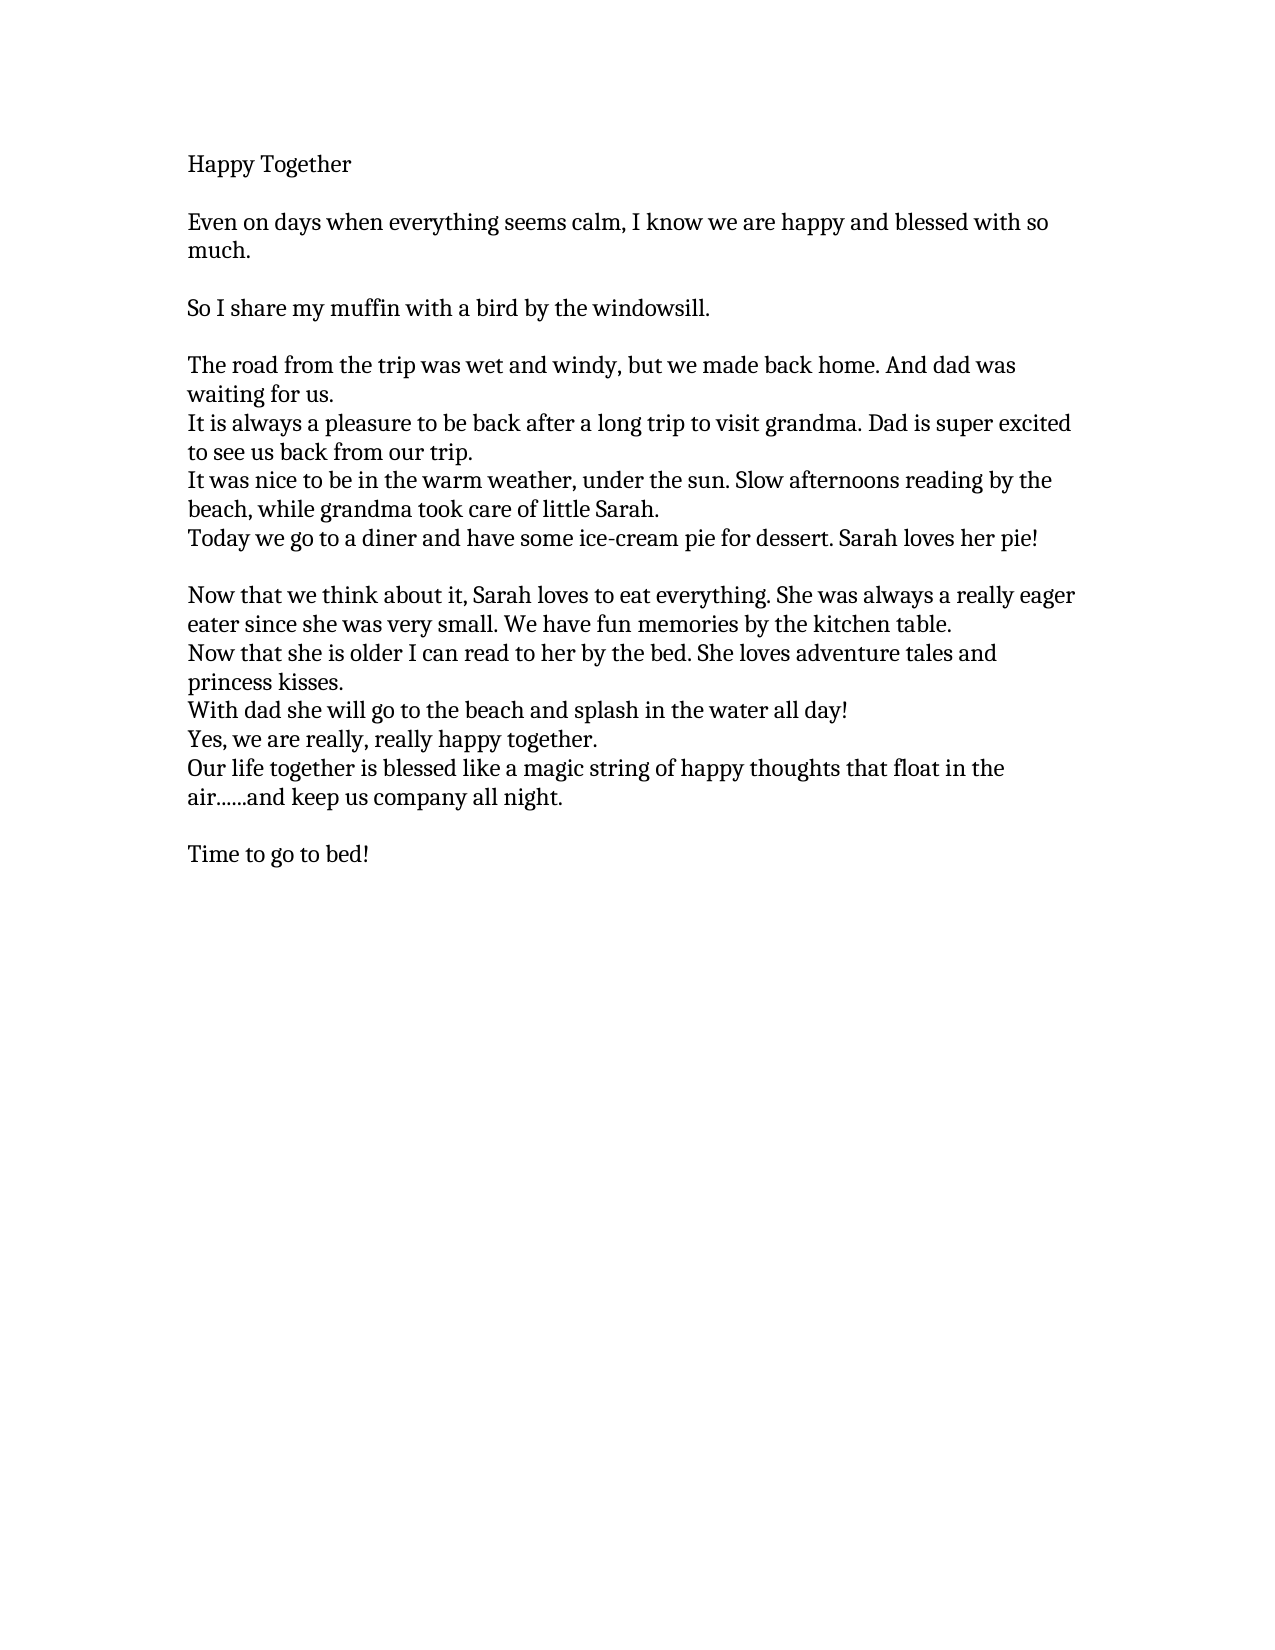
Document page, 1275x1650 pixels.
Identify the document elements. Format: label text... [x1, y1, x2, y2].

text It is always a pleasure to be back after a long trip to visit grandma. Dad is super excited to see us back from our trip. [187, 409, 1087, 466]
text So I share my muffin with a bird by the windowsill. [187, 294, 1087, 322]
text It was nice to be in the warm weather, under the sun. Slow afternoons reading by the beach, while grandma took care of little Sarah. [187, 466, 1087, 524]
text Today we go to a diner and have some ice-cream pie for dessert. Sarah loves her pie! [187, 524, 1087, 552]
text The road from the trip was wet and windy, but we made back home. And dad was waiting for us. [187, 351, 1087, 409]
text Now that she is older I can read to her by the bed. She loves adventure tales and princess kisses. [187, 639, 1087, 696]
text With dad she will go to the beach and splash in the water all day! [187, 696, 1087, 725]
text Happy Together [187, 150, 1087, 179]
text Now that we think about it, Sarah loves to eat everything. She was always a really eager eater since she was very small. We have fun memories by the kitchen table. [187, 581, 1087, 639]
text Even on days when everything seems calm, I know we are happy and blessed with so much. [187, 207, 1087, 265]
text Yes, we are really, really happy together. [187, 725, 1087, 754]
text Time to go to bed! [187, 840, 1087, 869]
text Our life together is blessed like a magic string of happy thoughts that float in the air......and keep us company all night. [187, 754, 1087, 811]
